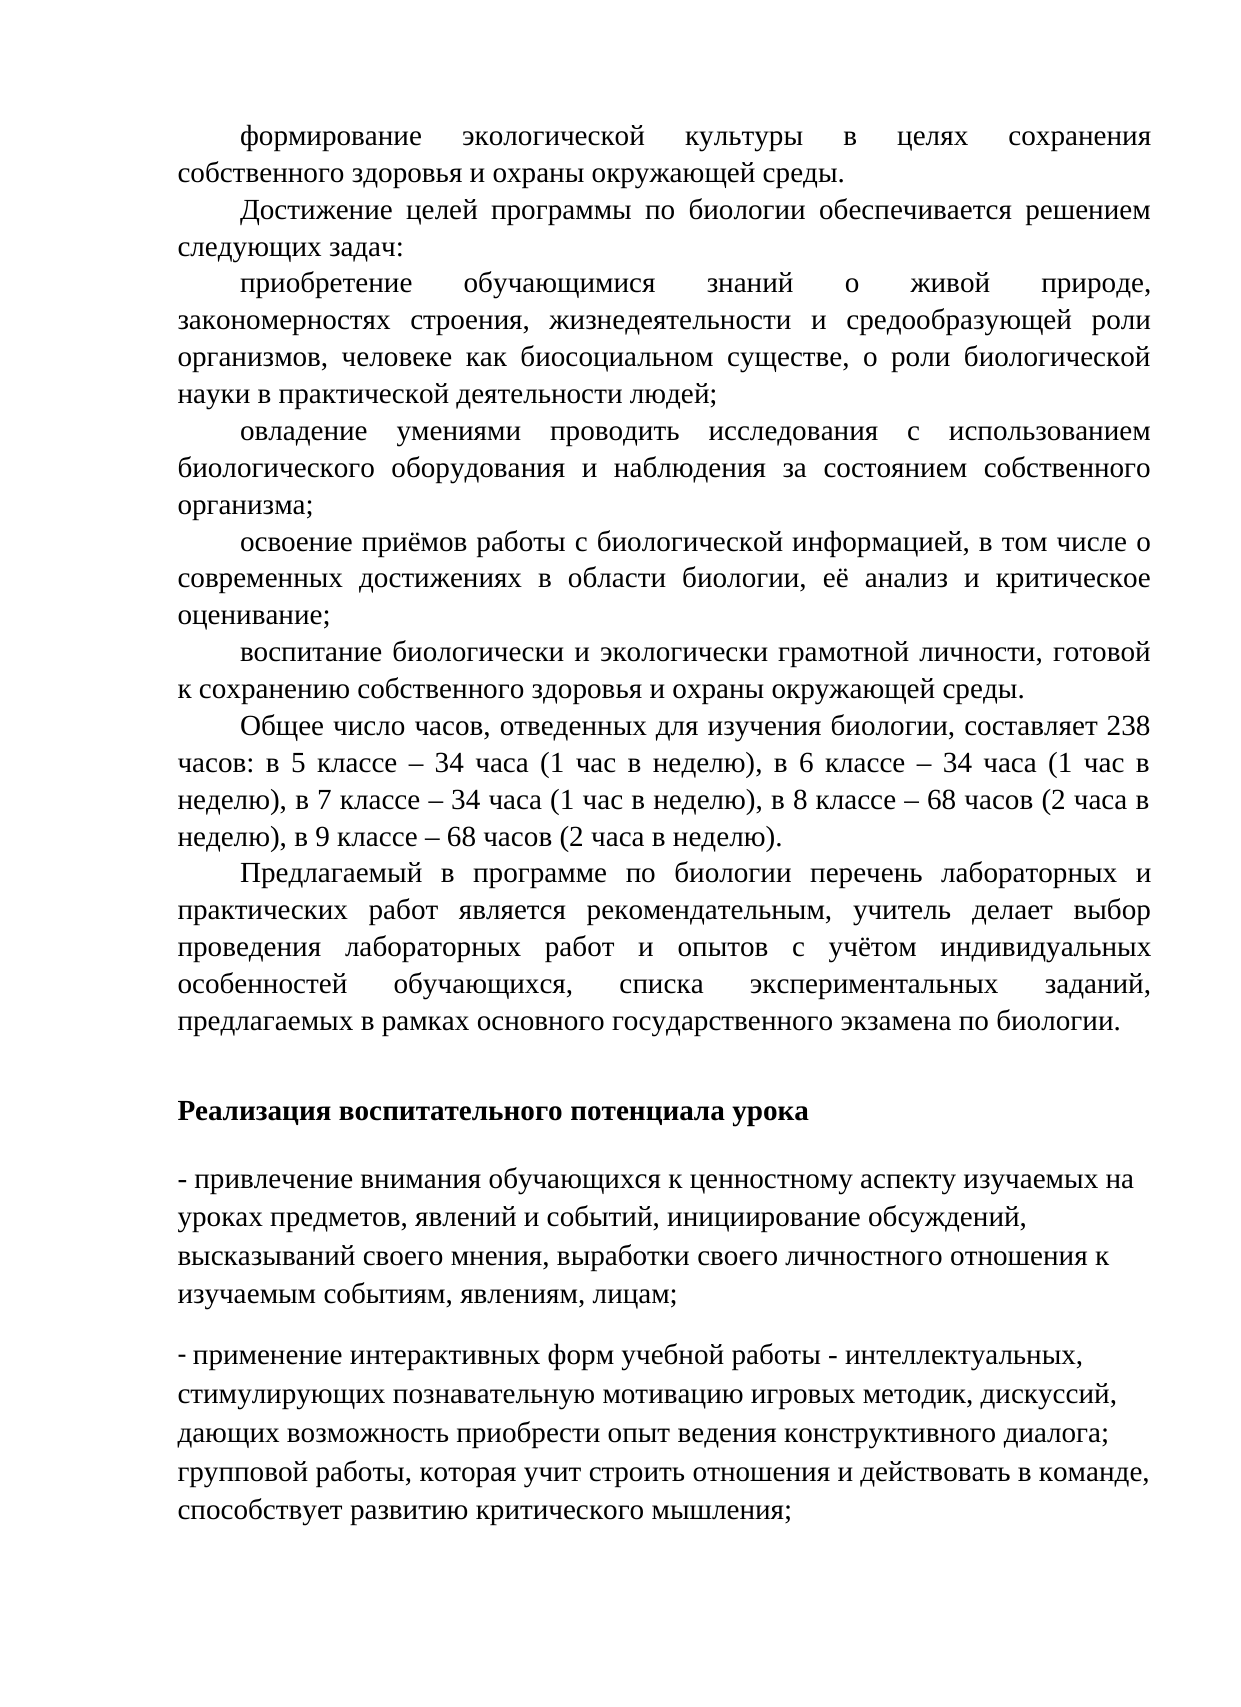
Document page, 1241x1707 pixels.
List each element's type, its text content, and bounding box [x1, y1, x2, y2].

text Общее число часов, отведенных для изучения биологии, составляет 238 часов: в 5 классе – 34 часа (1 час в неделю), в 6 классе – 34 часа (1 час в неделю), в 7 классе – 34 часа (1 час в неделю), в 8 классе – 68 часов (2 часа в неделю), в 9 классе – 68 часов (2 часа в неделю). [177, 708, 1152, 852]
text приобретение обучающимися знаний о живой природе, закономерностях строения, жизнедеятельности и средообразующей роли организмов, человеке как биосоциальном существе, о роли биологической науки в практической деятельности людей; [177, 266, 1152, 410]
text освоение приёмов работы с биологической информацией, в том числе о современных достижениях в области биологии, её анализ и критическое оценивание; [177, 524, 1152, 631]
text - привлечение внимания обучающихся к ценностному аспекту изучаемых на уроках предметов, явлений и событий, инициирование обсуждений, высказываний своего мнения, выработки своего личностного отношения к изучаемым событиям, явлениям, лицам; [177, 1161, 1152, 1310]
text Реализация воспитательного потенциала урока [177, 1093, 1152, 1127]
text воспитание биологически и экологически грамотной личности, готовой к сохранению собственного здоровья и охраны окружающей среды. [177, 634, 1152, 705]
text формирование экологической культуры в целях сохранения собственного здоровья и охраны окружающей среды. [177, 118, 1152, 188]
text Предлагаемый в программе по биологии перечень лабораторных и практических работ является рекомендательным, учитель делает выбор проведения лабораторных работ и опытов с учётом индивидуальных особенностей обучающихся, списка экспериментальных заданий, предлагаемых в рамках основного государственного экзамена по биологии. [177, 856, 1152, 1037]
text овладение умениями проводить исследования с использованием биологического оборудования и наблюдения за состоянием собственного организма; [177, 413, 1152, 520]
text Достижение целей программы по биологии обеспечивается решением следующих задач: [177, 192, 1152, 262]
text - применение интерактивных форм учебной работы - интеллектуальных, стимулирующих познавательную мотивацию игровых методик, дискуссий, дающих возможность приобрести опыт ведения конструктивного диалога; групповой работы, которая учит строить отношения и действовать в команде, способствует развитию критического мышления; [177, 1336, 1152, 1526]
